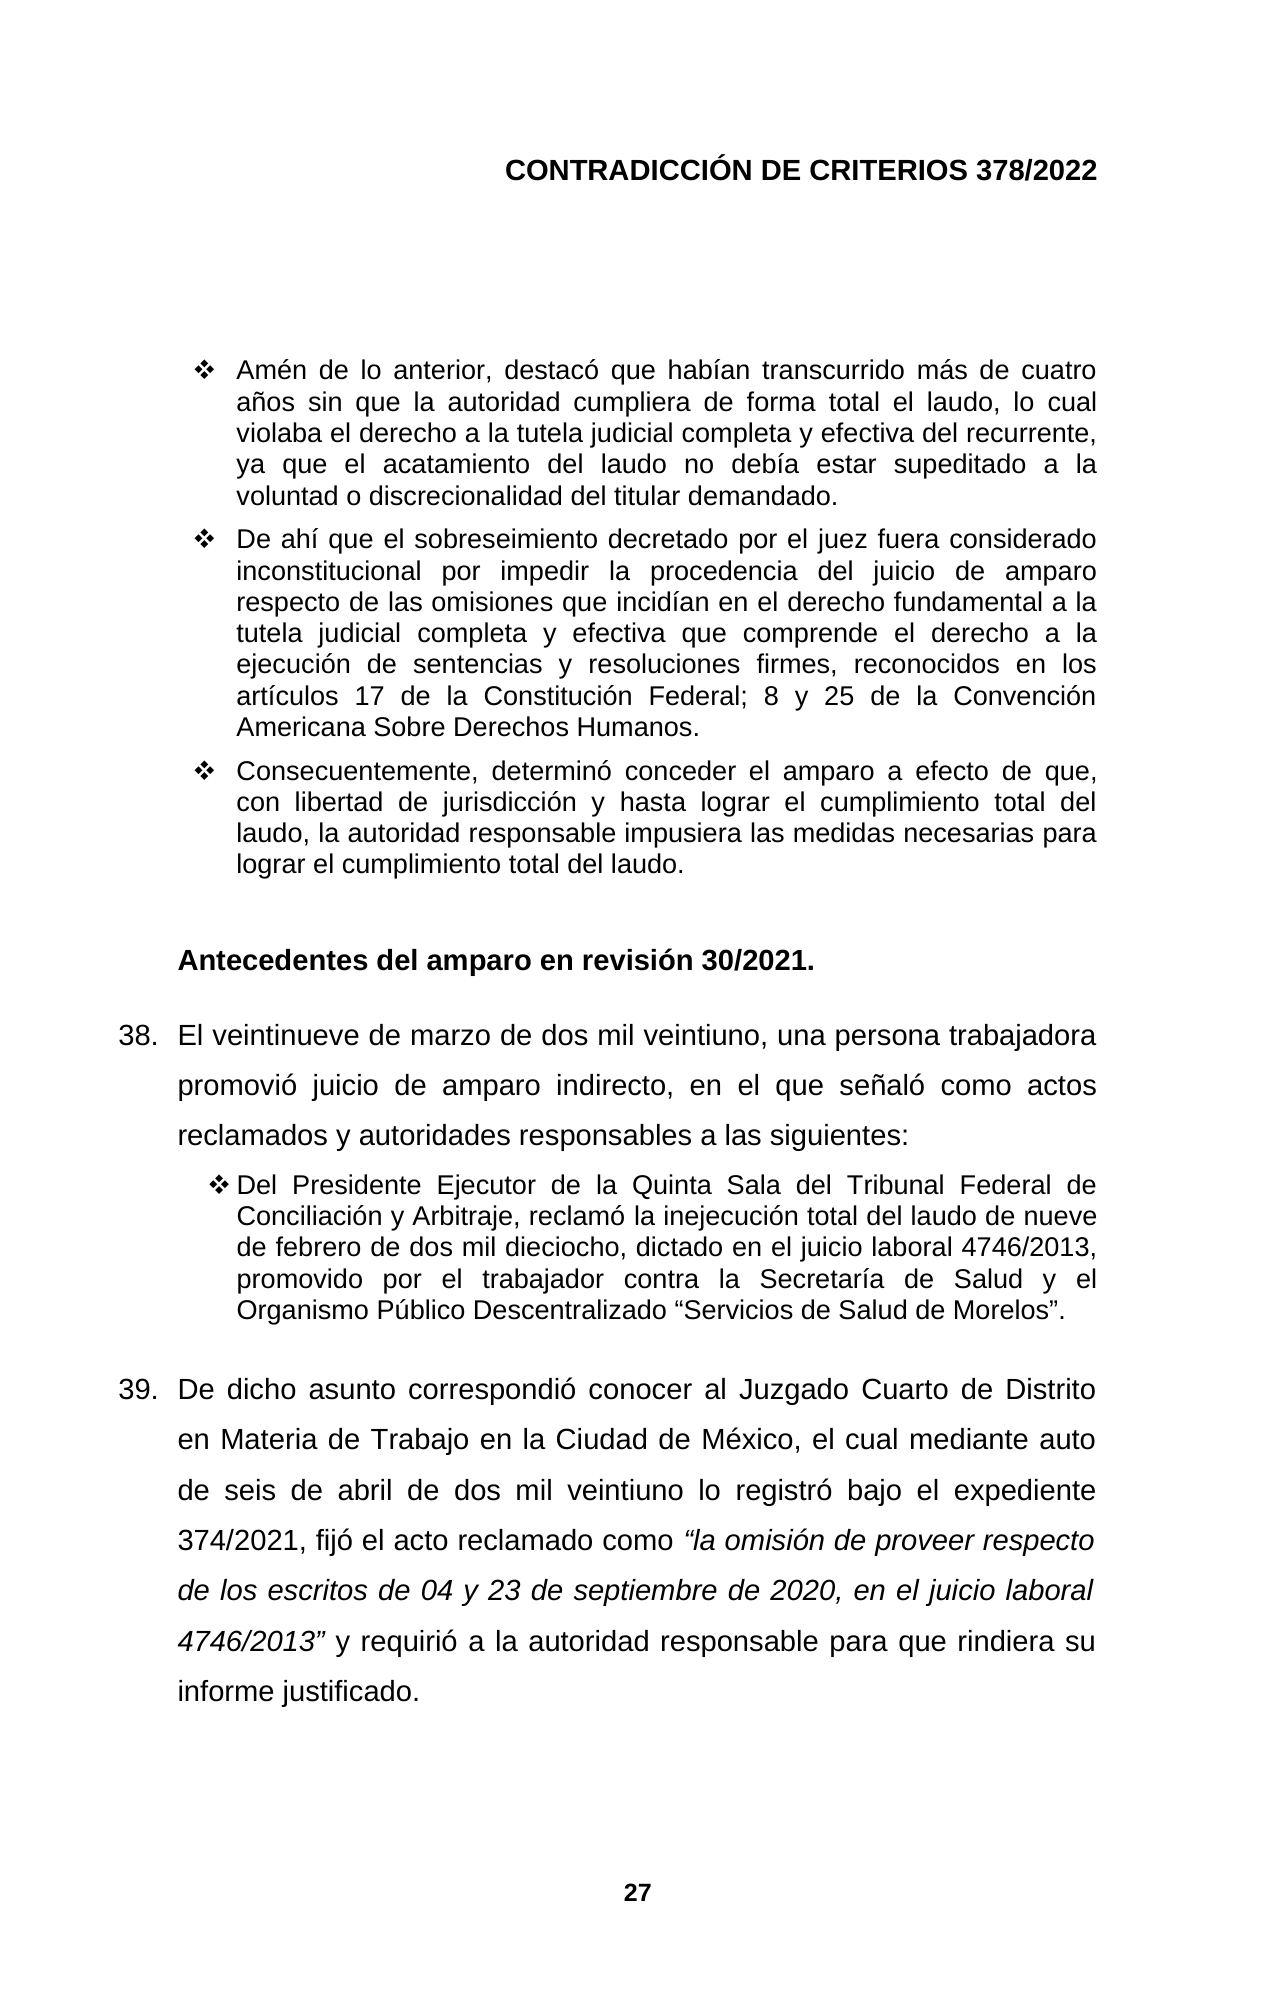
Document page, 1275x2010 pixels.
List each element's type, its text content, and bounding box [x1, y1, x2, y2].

list De ahí que el sobreseimiento decretado por el juez fuera considerado inconstitucional por impedir la procedencia del juicio de amparo respecto de las omisiones que incidían en el derecho fundamental a la tutela judicial completa y efectiva que comprende el derecho a la ejecución de sentencias y resoluciones firmes, reconocidos en los artículos 17 de la Constitución Federal; 8 y 25 de la Convención Americana Sobre Derechos Humanos. [192, 523, 1098, 742]
list Amén de lo anterior, destacó que habían transcurrido más de cuatro años sin que la autoridad cumpliera de forma total el laudo, lo cual violaba el derecho a la tutela judicial completa y efectiva del recurrente, ya que el acatamiento del laudo no debía estar supeditado a la voluntad o discrecionalidad del titular demandado. [192, 354, 1098, 511]
list Consecuentemente, determinó conceder el amparo a efecto de que, con libertad de jurisdicción y hasta lograr el cumplimiento total del laudo, la autoridad responsable impusiera las medidas necesarias para lograr el cumplimiento total del laudo. [192, 754, 1098, 880]
list Del Presidente Ejecutor de la Quinta Sala del Tribunal Federal de Conciliación y Arbitraje, reclamó la inejecución total del laudo de nueve de febrero de dos mil dieciocho, dictado en el juicio laboral 4746/2013, promovido por el trabajador contra la Secretaría de Salud y el Organismo Público Descentralizado “Servicios de Salud de Morelos”. [207, 1169, 1098, 1325]
list El veintinueve de marzo de dos mil veintiuno, una persona trabajadora promovió juicio de amparo indirecto, en el que señaló como actos reclamados y autoridades responsables a las siguientes: [118, 1018, 1098, 1152]
text Antecedentes del amparo en revisión 30/2021. [177, 942, 1098, 976]
list De dicho asunto correspondió conocer al Juzgado Cuarto de Distrito en Materia de Trabajo en la Ciudad de México, el cual mediante auto de seis de abril de dos mil veintiuno lo registró bajo el expediente 374/2021, fijó el acto reclamado como “la omisión de proveer respecto de los escritos de 04 y 23 de septiembre de 2020, en el juicio laboral 4746/2013” y requirió a la autoridad responsable para que rindiera su informe justificado. [118, 1372, 1098, 1707]
